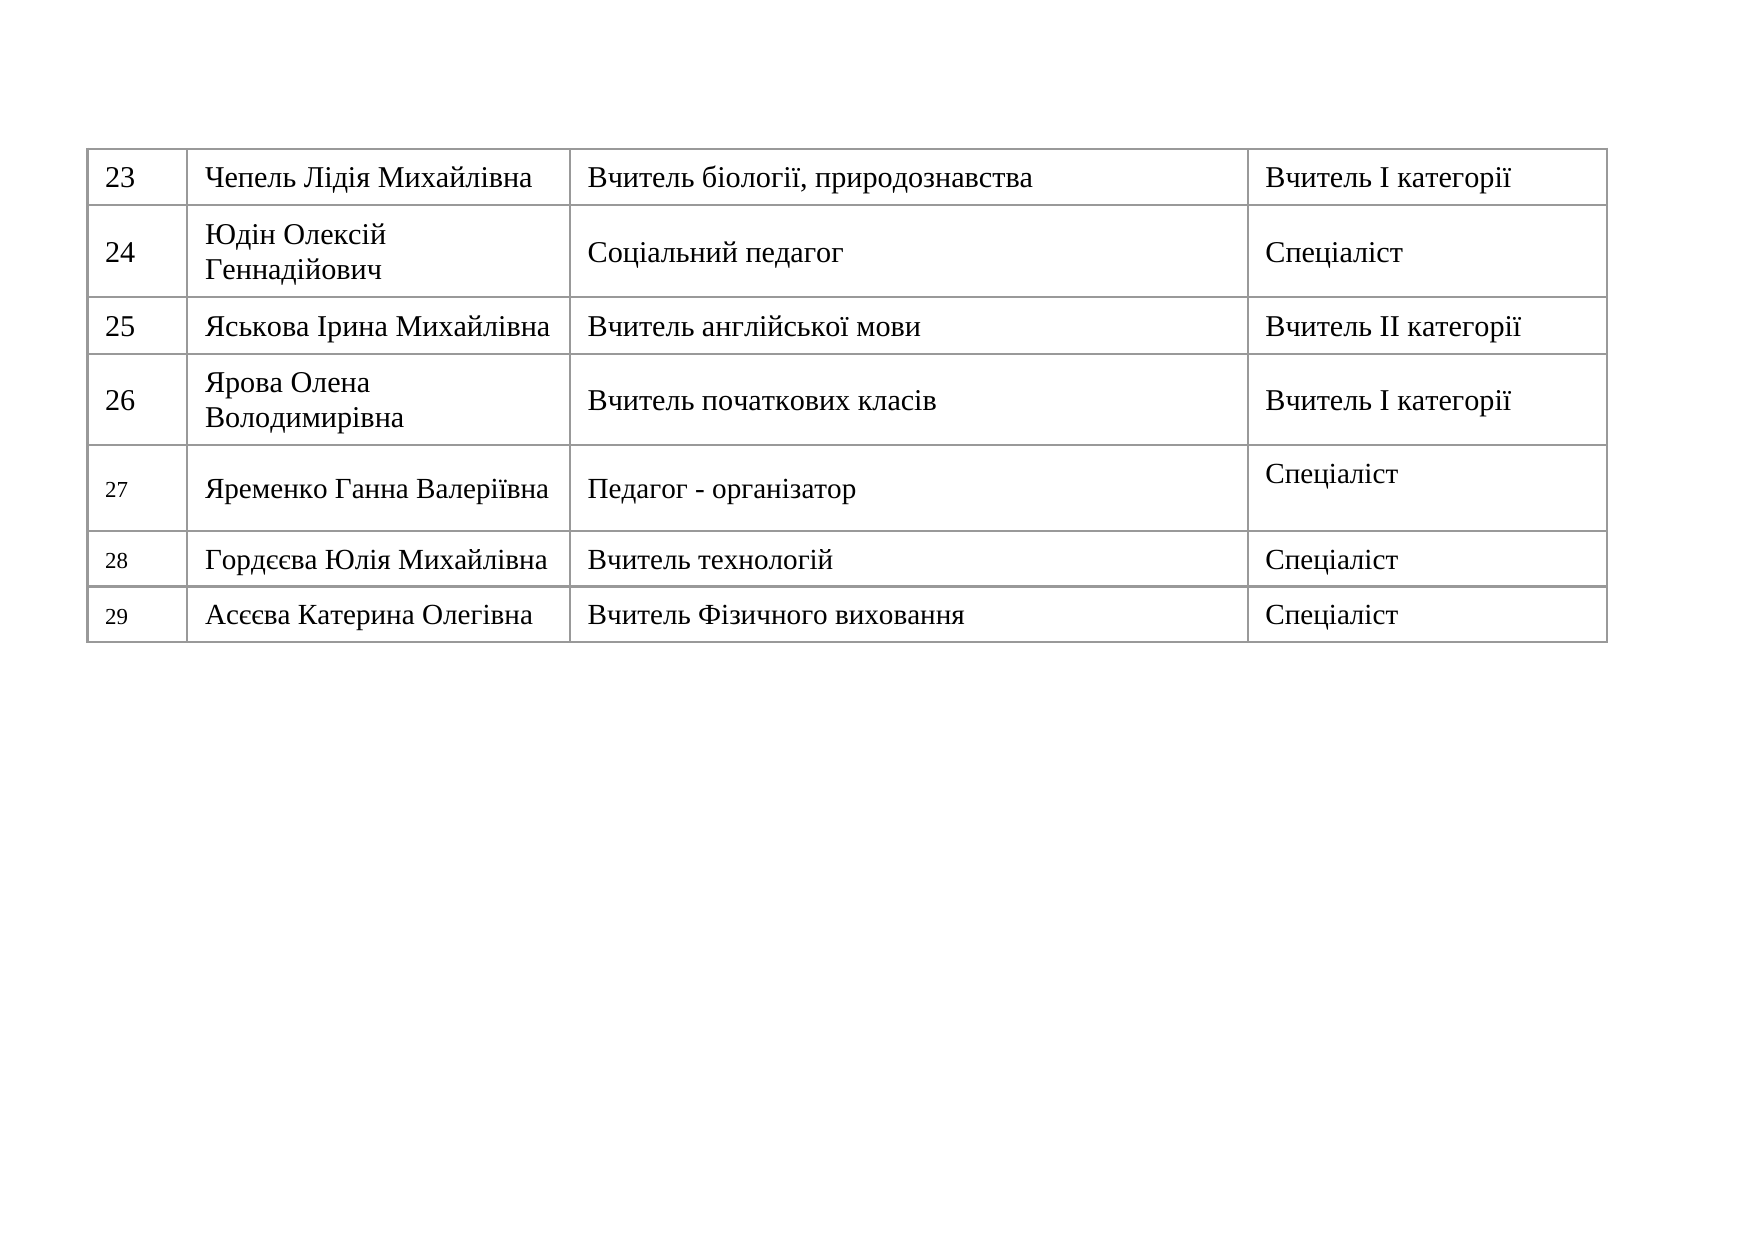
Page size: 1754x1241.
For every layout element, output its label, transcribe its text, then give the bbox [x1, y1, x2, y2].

table_cell Вчитель Фізичного виховання [571, 588, 1247, 641]
table_cell Асєєва Катерина Олегівна [188, 588, 569, 641]
table_cell 27 [89, 446, 186, 530]
table_cell Яськова Ірина Михайлівна [188, 298, 569, 353]
table_cell 24 [89, 206, 186, 296]
table_cell Вчитель біології, природознавства [571, 150, 1247, 204]
table_cell 25 [89, 298, 186, 353]
table_cell Яременко Ганна Валеріївна [188, 446, 569, 530]
table_cell Спеціаліст [1249, 446, 1606, 530]
table_cell Педагог - організатор [571, 446, 1247, 530]
table_cell Вчитель І категорії [1249, 150, 1606, 204]
table_cell 28 [89, 532, 186, 585]
table_cell Спеціаліст [1249, 206, 1606, 296]
table_cell Спеціаліст [1249, 588, 1606, 641]
table_cell Чепель Лідія Михайлівна [188, 150, 569, 204]
table_cell Вчитель англійської мови [571, 298, 1247, 353]
table_cell Вчитель технологій [571, 532, 1247, 585]
table_cell Гордєєва Юлія Михайлівна [188, 532, 569, 585]
table_cell Юдін Олексій Геннадійович [188, 206, 569, 296]
table_cell Ярова Олена Володимирівна [188, 355, 569, 444]
table_cell Вчитель І категорії [1249, 355, 1606, 444]
table_cell Вчитель початкових класів [571, 355, 1247, 444]
table_cell 26 [89, 355, 186, 444]
table_cell 29 [89, 588, 186, 641]
table_cell Спеціаліст [1249, 532, 1606, 585]
table_cell 23 [89, 150, 186, 204]
table_cell Соціальний педагог [571, 206, 1247, 296]
table_cell Вчитель ІІ категорії [1249, 298, 1606, 353]
